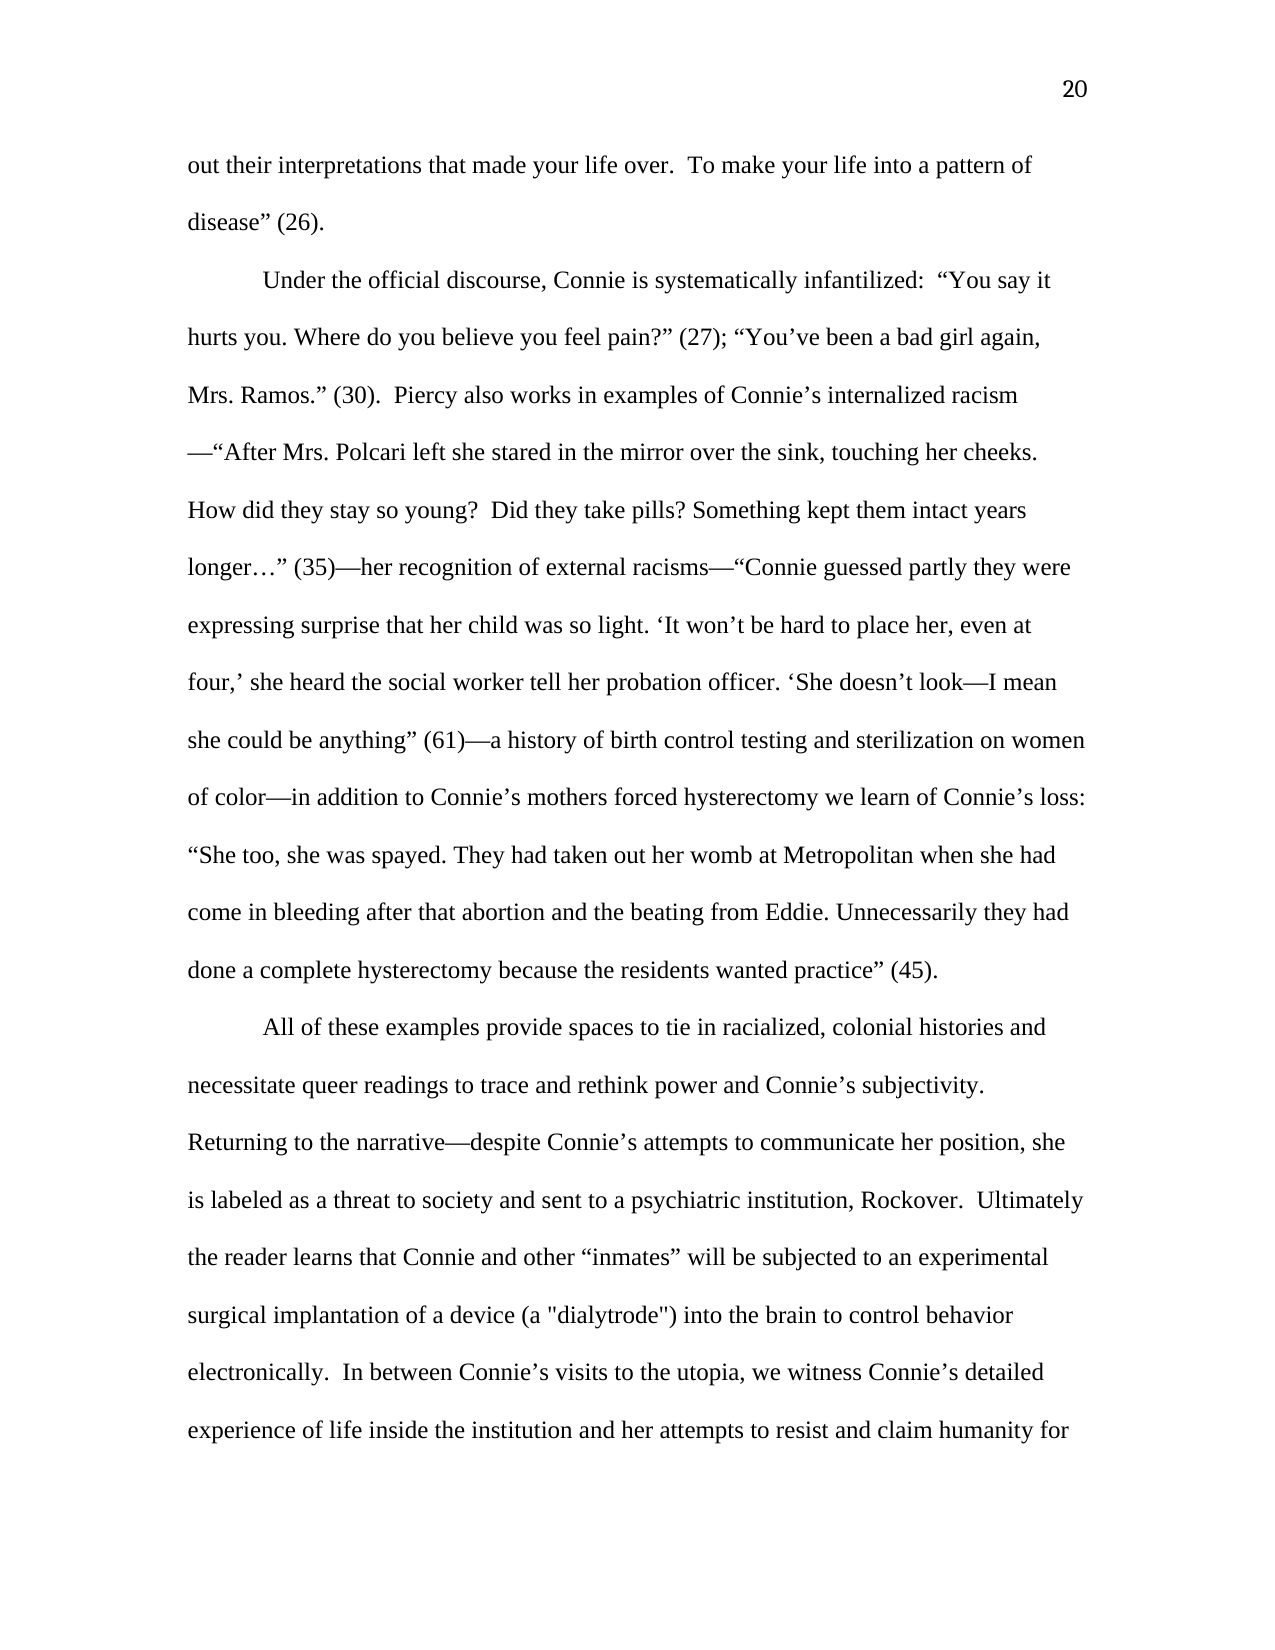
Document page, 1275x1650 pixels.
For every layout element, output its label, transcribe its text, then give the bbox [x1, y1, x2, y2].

text Under the official discourse, Connie is systematically infantilized: “You say it hurts you. Where do you believe you feel pain?” (27); “You’ve been a bad girl again, Mrs. Ramos.” (30). Piercy also works in examples of Connie’s internalized racism—“After Mrs. Polcari left she stared in the mirror over the sink, touching her cheeks. How did they stay so young? Did they take pills? Something kept them intact years longer…” (35)—her recognition of external racisms—“Connie guessed partly they were expressing surprise that her child was so light. ‘It won’t be hard to place her, even at four,’ she heard the social worker tell her probation officer. ‘She doesn’t look—I mean she could be anything” (61)—a history of birth control testing and sterilization on women of color—in addition to Connie’s mothers forced hysterectomy we learn of Connie’s loss: “She too, she was spayed. They had taken out her womb at Metropolitan when she had come in bleeding after that abortion and the beating from Eddie. Unnecessarily they had done a complete hysterectomy because the residents wanted practice” (45). [187, 265, 1087, 984]
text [187, 150, 1087, 236]
text All of these examples provide spaces to tie in racialized, colonial histories and necessitate queer readings to trace and rethink power and Connie’s subjectivity. [187, 1012, 1087, 1099]
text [187, 1127, 1087, 1444]
